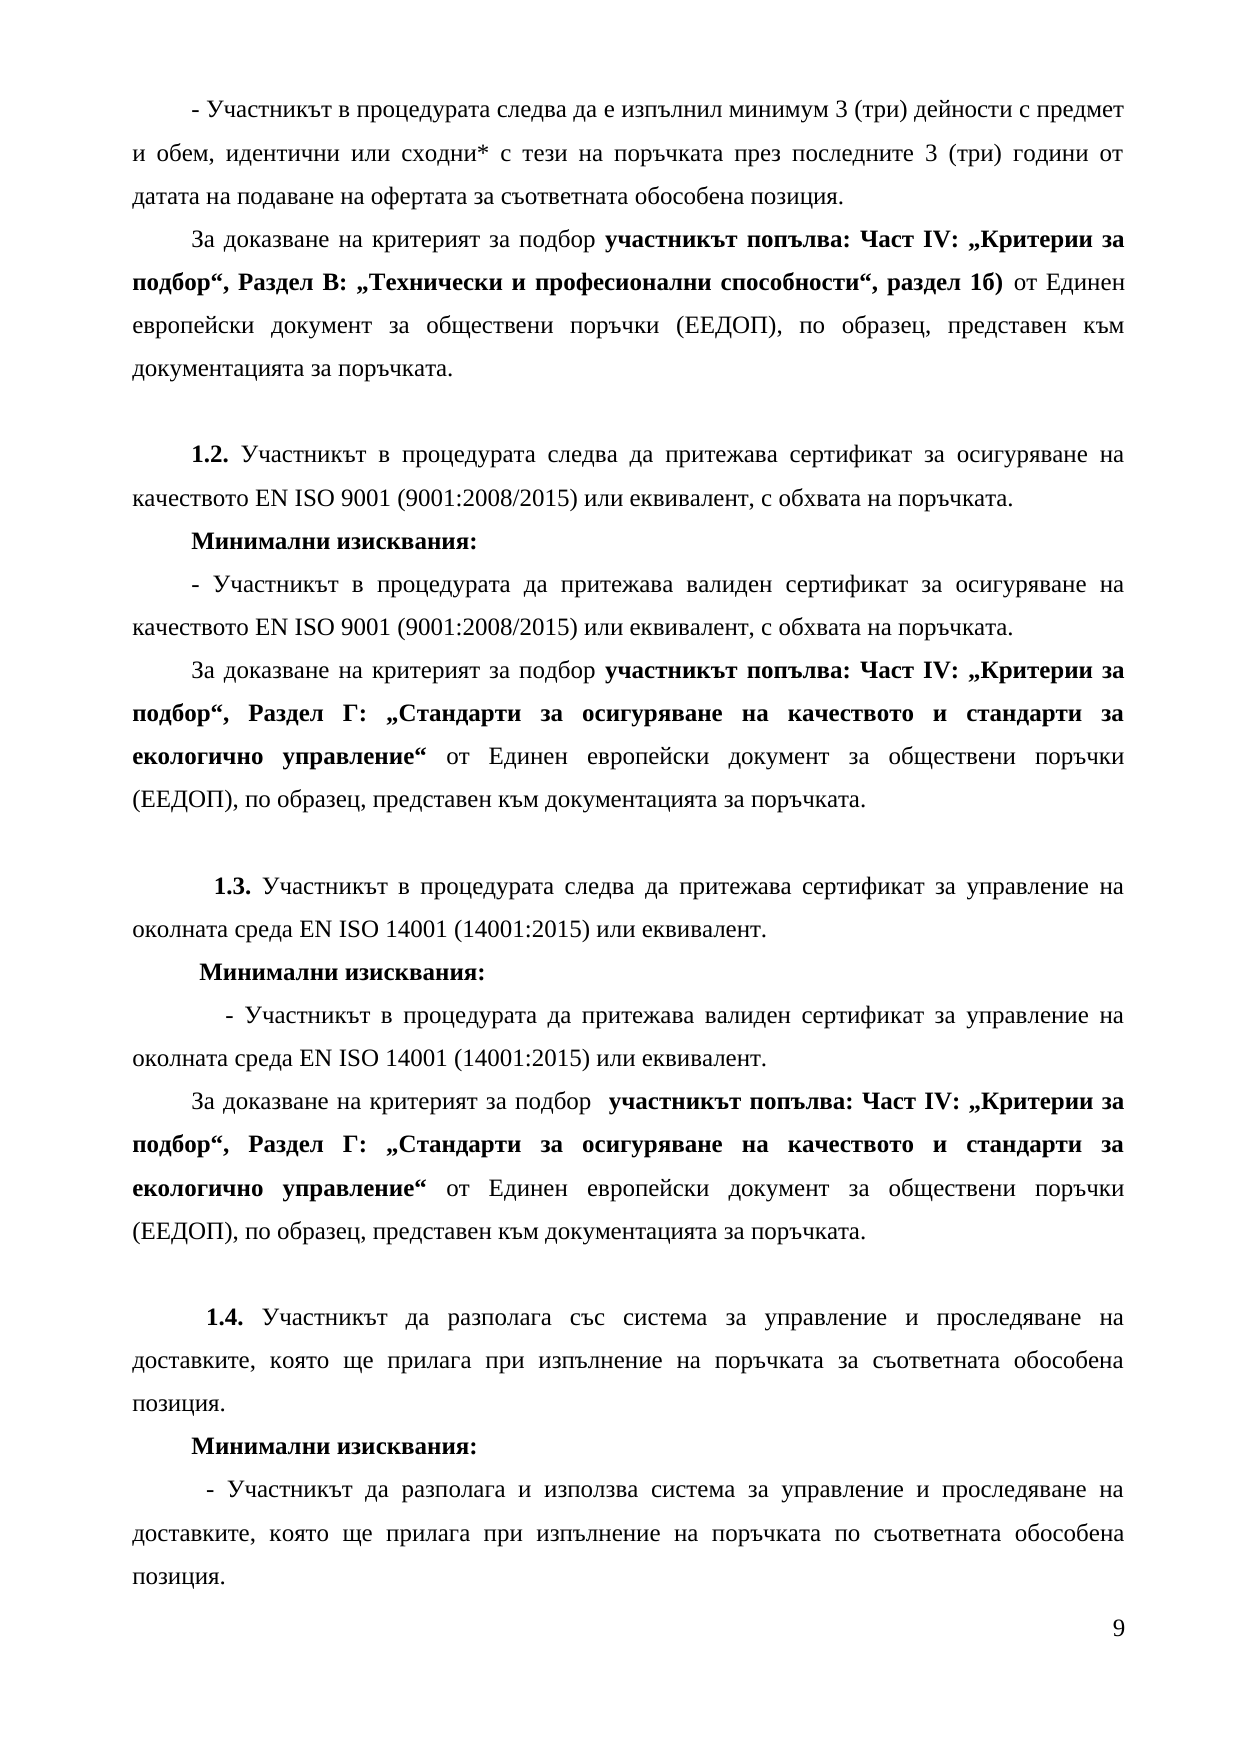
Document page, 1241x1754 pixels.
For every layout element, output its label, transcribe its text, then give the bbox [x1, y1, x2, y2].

text Минимални изисквания: [132, 957, 1125, 986]
text - Участникът в процедурата да притежава валиден сертификат за осигуряване на качеството EN ISO 9001 (9001:2008/2015) или еквивалент, с обхвата на поръчката. [132, 569, 1125, 641]
text Минимални изисквания: [132, 1431, 1125, 1460]
text 1.2. Участникът в процедурата следва да притежава сертификат за осигуряване на качеството EN ISO 9001 (9001:2008/2015) или еквивалент, с обхвата на поръчката. [132, 439, 1125, 511]
text Минимални изисквания: [132, 526, 1125, 554]
text За доказване на критерият за подбор участникът попълва: Част IV: „Критерии за подбор“, Раздел В: „Технически и професионални способности“, раздел 1б) от Единен европейски документ за обществени поръчки (ЕЕДОП), по образец, представен към документацията за поръчката. [132, 224, 1125, 382]
text 1.3. Участникът в процедурата следва да притежава сертификат за управление на околната среда EN ISO 14001 (14001:2015) или еквивалент. [132, 871, 1125, 943]
text - Участникът да разполага и използва система за управление и проследяване на доставките, която ще прилага при изпълнение на поръчката по съответната обособена позиция. [132, 1474, 1125, 1589]
text За доказване на критерият за подбор участникът попълва: Част IV: „Критерии за подбор“, Раздел Г: „Стандарти за осигуряване на качеството и стандарти за екологично управление“ от Единен европейски документ за обществени поръчки (ЕЕДОП), по образец, представен към документацията за поръчката. [132, 1086, 1125, 1244]
text 1.4. Участникът да разполага със система за управление и проследяване на доставките, която ще прилага при изпълнение на поръчката за съответната обособена позиция. [132, 1302, 1125, 1417]
text - Участникът в процедурата да притежава валиден сертификат за управление на околната среда EN ISO 14001 (14001:2015) или еквивалент. [132, 1000, 1125, 1072]
text За доказване на критерият за подбор участникът попълва: Част IV: „Критерии за подбор“, Раздел Г: „Стандарти за осигуряване на качеството и стандарти за екологично управление“ от Единен европейски документ за обществени поръчки (ЕЕДОП), по образец, представен към документацията за поръчката. [132, 655, 1125, 813]
text - Участникът в процедурата следва да е изпълнил минимум 3 (три) дейности с предмет и обем, идентични или сходни* с тези на поръчката през последните 3 (три) години от датата на подаване на офертата за съответната обособена позиция. [132, 94, 1125, 209]
